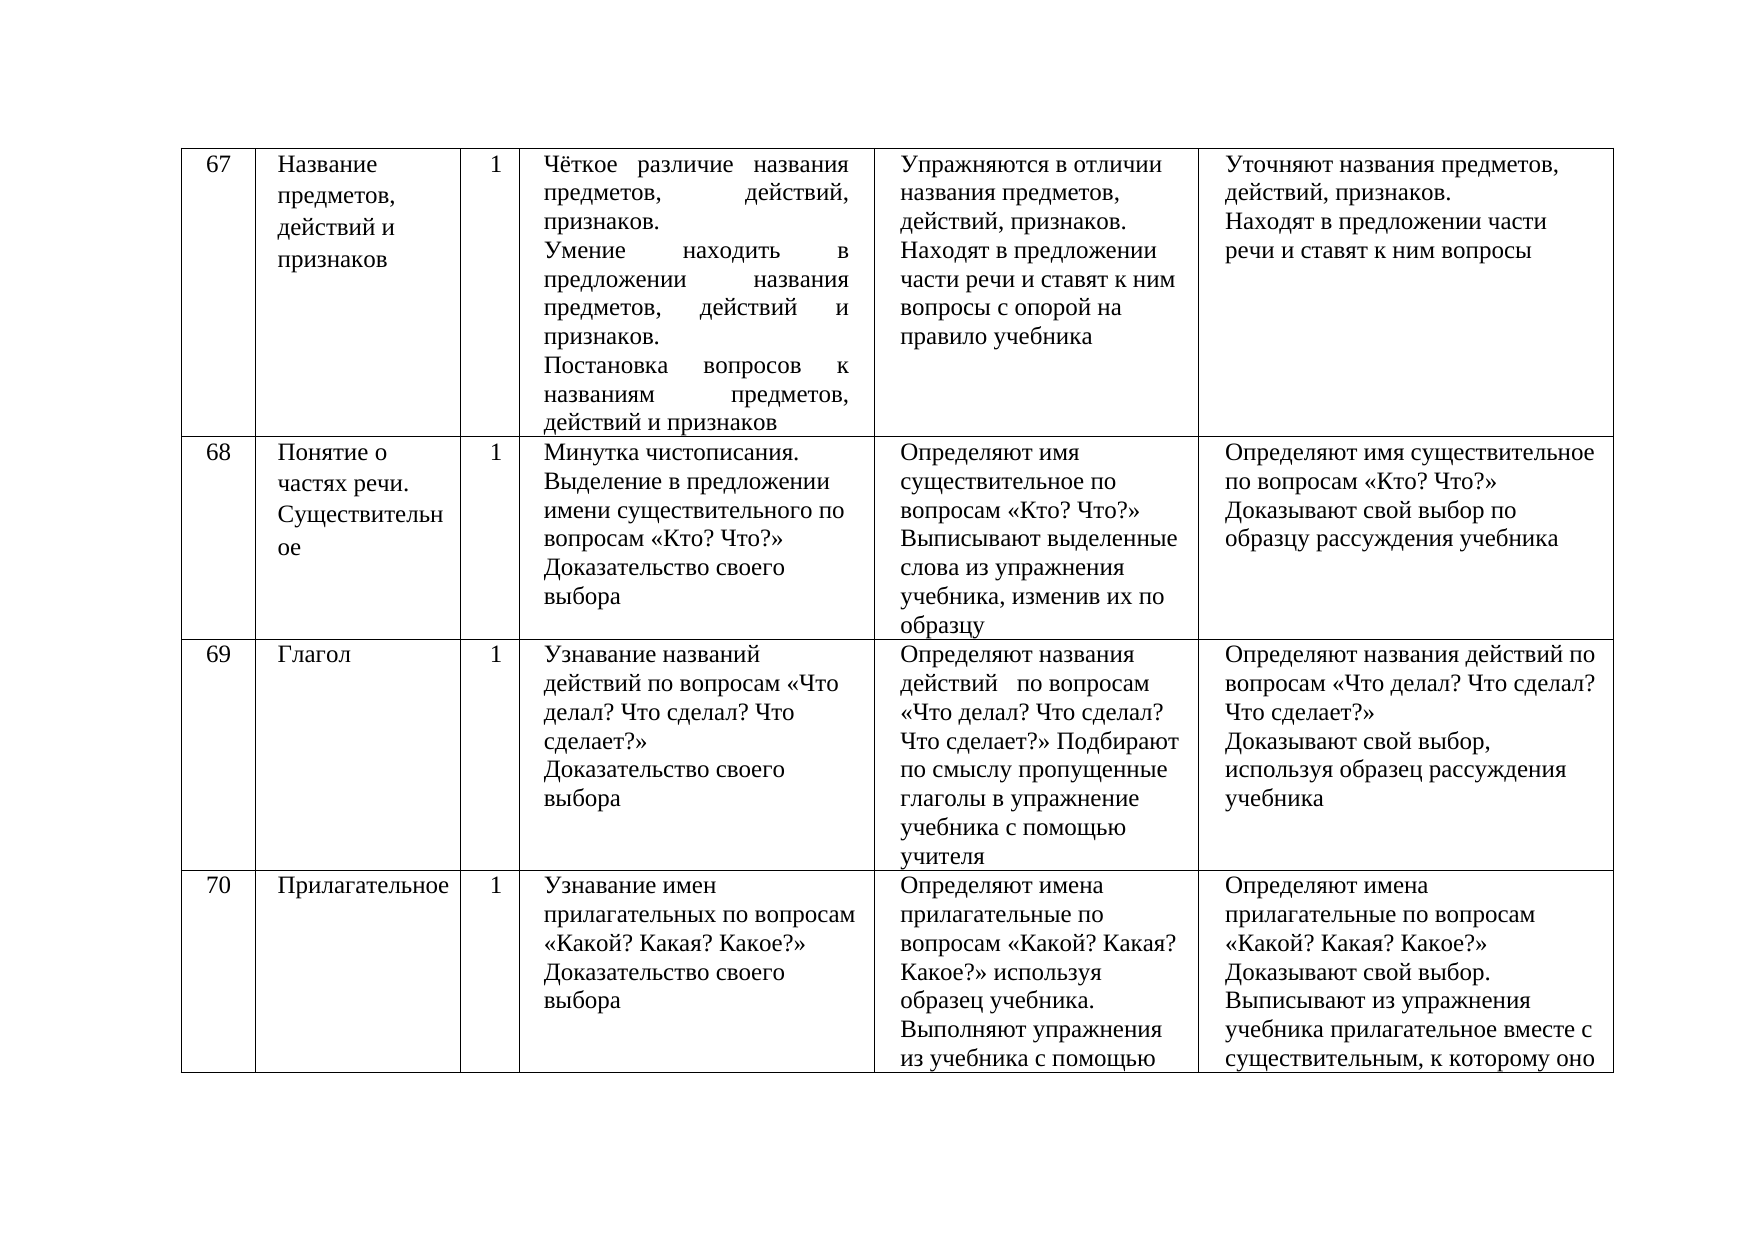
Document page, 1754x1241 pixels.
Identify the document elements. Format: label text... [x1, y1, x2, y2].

table_cell 1 [461, 640, 519, 869]
table_cell Чёткое различие названия предметов, действий, признаков. Умение находить в предложении названия предметов, действий и признаков. Постановка вопросов к названиям предметов, действий и признаков [520, 149, 874, 436]
table_cell Определяют названия действий по вопросам «Что делал? Что сделал? Что сделает?» Подбирают по смыслу пропущенные глаголы в упражнение учебника с помощью учителя [875, 640, 1198, 869]
table_cell 1 [461, 437, 519, 638]
table_cell Уточняют названия предметов, действий, признаков. Находят в предложении части речи и ставят к ним вопросы [1199, 149, 1613, 436]
table_cell Глагол [256, 640, 460, 869]
table_cell 68 [182, 437, 255, 638]
table_cell Узнавание названий действий по вопросам «Что делал? Что сделал? Что сделает?» Доказательство своего выбора [520, 640, 874, 869]
table_cell Определяют имя существительное по вопросам «Кто? Что?» Выписывают выделенные слова из упражнения учебника, изменив их по образцу [875, 437, 1198, 638]
table_cell Прилагательное [256, 871, 460, 1072]
table_cell 67 [182, 149, 255, 436]
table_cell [1199, 871, 1613, 1072]
table_cell Название предметов, действий и признаков [256, 149, 460, 436]
table_cell Определяют названия действий по вопросам «Что делал? Что сделал? Что сделает?» Доказывают свой выбор, используя образец рассуждения учебника [1199, 640, 1613, 869]
table_cell Определяют имя существительное по вопросам «Кто? Что?» Доказывают свой выбор по образцу рассуждения учебника [1199, 437, 1613, 638]
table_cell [875, 871, 1198, 1072]
table_cell Упражняются в отличии названия предметов, действий, признаков. Находят в предложении части речи и ставят к ним вопросы с опорой на правило учебника [875, 149, 1198, 436]
table_cell Минутка чистописания. Выделение в предложении имени существительного по вопросам «Кто? Что?» Доказательство своего выбора [520, 437, 874, 638]
table_cell Понятие о частях речи. Существительное [256, 437, 460, 638]
table_cell 1 [461, 871, 519, 1072]
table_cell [520, 871, 874, 1072]
table_cell 70 [182, 871, 255, 1072]
table_cell 1 [461, 149, 519, 436]
table_cell 69 [182, 640, 255, 869]
